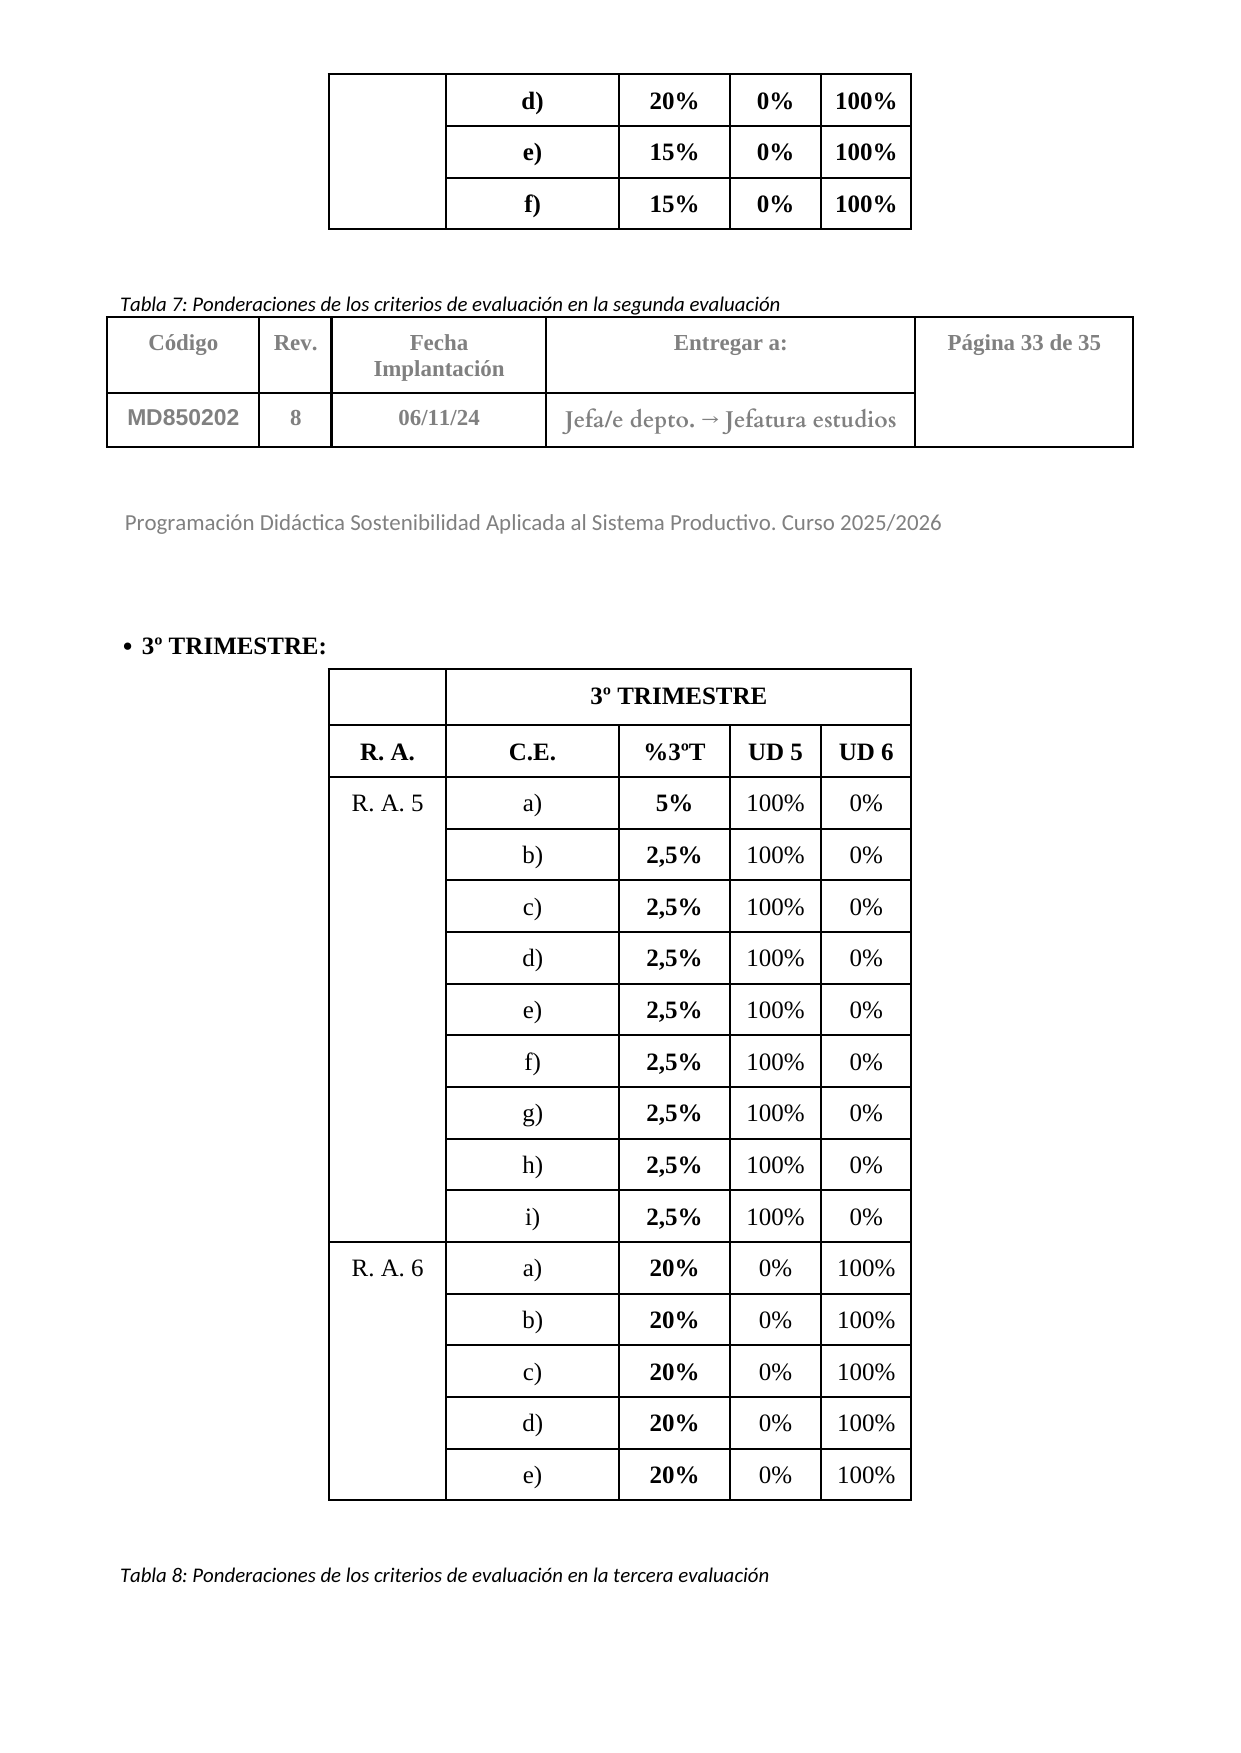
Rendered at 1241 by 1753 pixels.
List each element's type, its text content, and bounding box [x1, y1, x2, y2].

table_cell 20% [620, 1450, 729, 1499]
table_cell 0% [822, 1036, 910, 1086]
table_header Rev. [260, 318, 330, 392]
table_cell 100% [731, 1036, 820, 1086]
table_cell 20% [620, 1295, 729, 1344]
table_cell f) [447, 179, 618, 228]
table_header Entregar a: [547, 318, 914, 392]
table_cell 0% [822, 985, 910, 1034]
table_cell g) [447, 1088, 618, 1138]
table_cell 0% [731, 75, 820, 125]
table_cell e) [447, 1450, 618, 1499]
table_cell 0% [822, 881, 910, 931]
table_cell 0% [822, 933, 910, 983]
table_header Código [108, 318, 258, 392]
table_cell 100% [822, 1450, 910, 1499]
table_cell MD850202 [108, 394, 258, 446]
table_cell 20% [620, 1346, 729, 1396]
table_cell 0% [822, 1191, 910, 1241]
table_cell 100% [731, 1191, 820, 1241]
table_cell 0% [731, 1243, 820, 1293]
table_cell b) [447, 1295, 618, 1344]
table_cell i) [447, 1191, 618, 1241]
table_cell 100% [822, 1243, 910, 1293]
table_cell 0% [822, 778, 910, 828]
table_cell 20% [620, 75, 729, 125]
table_cell 100% [822, 1346, 910, 1396]
table_cell d) [447, 933, 618, 983]
table_cell 0% [731, 179, 820, 228]
table_cell c) [447, 1346, 618, 1396]
table_cell 2,5% [620, 881, 729, 931]
table_cell 0% [731, 1295, 820, 1344]
table_cell e) [447, 127, 618, 177]
text Programación Didáctica Sostenibilidad Aplicada al Sistema Productivo. Curso 2025/2026 [124, 508, 1166, 536]
table_cell 0% [822, 1140, 910, 1189]
table_header Página 33 de 35 [916, 318, 1132, 446]
table_cell d) [447, 1398, 618, 1448]
table_header 3º TRIMESTRE [447, 670, 910, 724]
table_cell 2,5% [620, 933, 729, 983]
table_cell 0% [822, 1088, 910, 1138]
table_cell 100% [731, 881, 820, 931]
table_cell 20% [620, 1243, 729, 1293]
table_cell UD 6 [822, 726, 910, 776]
table_cell 100% [731, 1140, 820, 1189]
table_cell 100% [731, 1088, 820, 1138]
table_cell a) [447, 1243, 618, 1293]
text Tabla 7: Ponderaciones de los criterios de evaluación en la segunda evaluación [120, 291, 1166, 316]
text Tabla 8: Ponderaciones de los criterios de evaluación en la tercera evaluación [120, 1562, 1166, 1587]
table_cell 0% [822, 830, 910, 879]
table_cell 100% [731, 933, 820, 983]
table_cell 2,5% [620, 985, 729, 1034]
table_cell c) [447, 881, 618, 931]
table_cell 0% [731, 1346, 820, 1396]
table_cell 100% [731, 985, 820, 1034]
table_cell 100% [822, 1398, 910, 1448]
table_cell 100% [822, 75, 910, 125]
table_cell 2,5% [620, 830, 729, 879]
table_cell 100% [822, 179, 910, 228]
table_cell e) [447, 985, 618, 1034]
table_cell 2,5% [620, 1036, 729, 1086]
table_cell d) [447, 75, 618, 125]
table_cell 5% [620, 778, 729, 828]
table_header [330, 670, 445, 724]
table_cell 100% [731, 778, 820, 828]
table_cell 2,5% [620, 1088, 729, 1138]
text ∙ 3º TRIMESTRE: [119, 617, 1166, 668]
table_cell C.E. [447, 726, 618, 776]
table_cell Jefa/e depto. → Jefatura estudios [547, 394, 914, 446]
table_cell f) [447, 1036, 618, 1086]
table_cell 0% [731, 127, 820, 177]
table_cell 15% [620, 179, 729, 228]
table_cell UD 5 [731, 726, 820, 776]
table_cell R. A. 5 [330, 778, 445, 1241]
table_cell 2,5% [620, 1191, 729, 1241]
table_cell 100% [731, 830, 820, 879]
table_cell h) [447, 1140, 618, 1189]
table_cell 0% [731, 1398, 820, 1448]
table_header Fecha Implantación [333, 318, 545, 392]
table_cell b) [447, 830, 618, 879]
table_cell 8 [260, 394, 330, 446]
table_cell 100% [822, 127, 910, 177]
table_cell a) [447, 778, 618, 828]
table_cell 0% [731, 1450, 820, 1499]
table_cell 20% [620, 1398, 729, 1448]
table_cell 15% [620, 127, 729, 177]
table_cell 2,5% [620, 1140, 729, 1189]
table_cell R. A. 6 [330, 1243, 445, 1499]
table_cell R. A. [330, 726, 445, 776]
table_cell 06/11/24 [333, 394, 545, 446]
table_cell %3ºT [620, 726, 729, 776]
table_cell 100% [822, 1295, 910, 1344]
